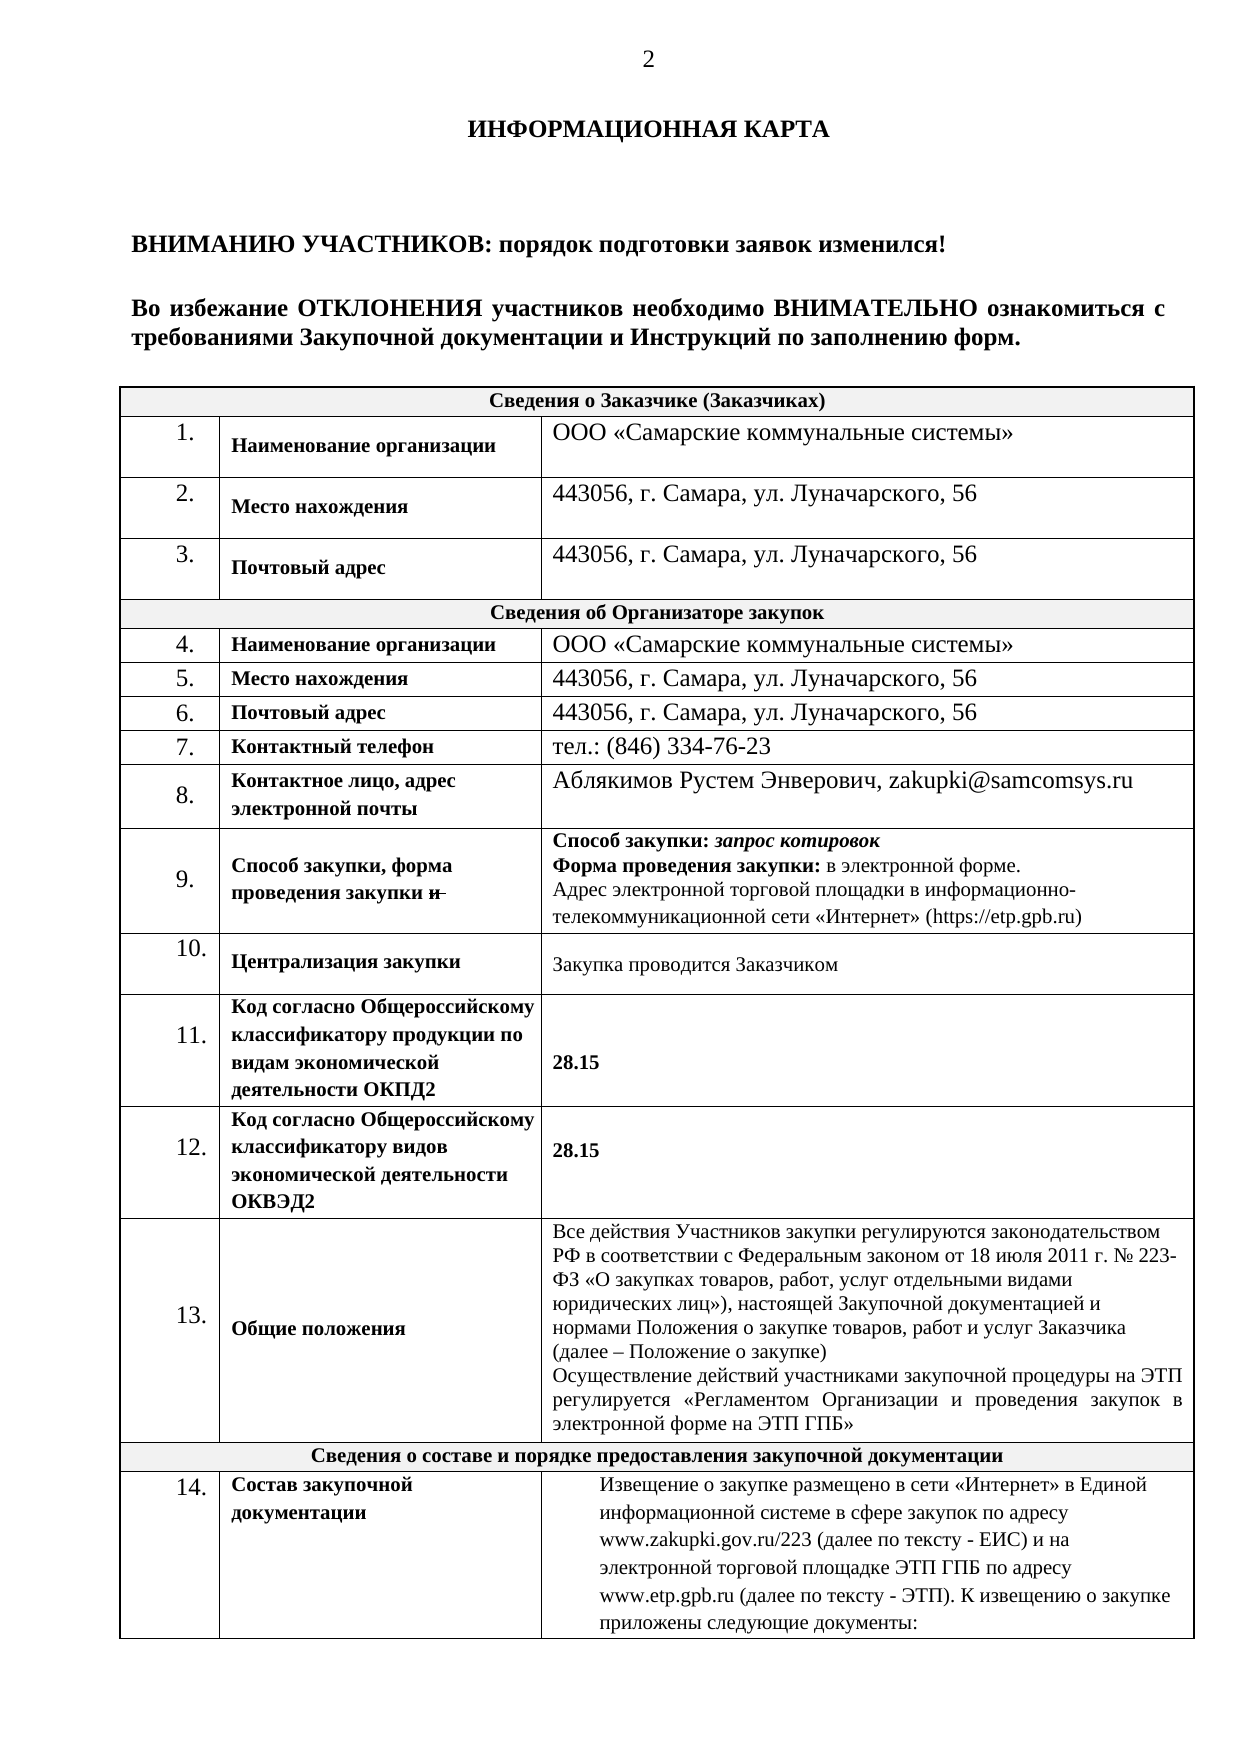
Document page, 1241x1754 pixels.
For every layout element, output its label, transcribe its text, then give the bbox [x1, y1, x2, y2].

table_cell [121, 697, 219, 730]
table_cell [121, 417, 219, 477]
table_cell Общие положения [220, 1219, 541, 1442]
table_cell [121, 663, 219, 696]
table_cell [220, 1472, 541, 1638]
table_cell Код согласно Общероссийскому классификатору видов экономической деятельности ОКВЭД2 [220, 1107, 541, 1218]
table_cell [121, 934, 219, 993]
table_cell Место нахождения [220, 478, 541, 538]
table_cell 443056, г. Самара, ул. Луначарского, 56 [542, 539, 1193, 599]
table_cell Контактный телефон [220, 731, 541, 764]
table_cell Почтовый адрес [220, 539, 541, 599]
table_cell Код согласно Общероссийскому классификатору продукции по видам экономической деятельности ОКПД2 [220, 995, 541, 1106]
table_cell [121, 829, 219, 932]
table_cell [121, 1219, 219, 1442]
table_cell Централизация закупки [220, 934, 541, 993]
table_cell Наименование организации [220, 629, 541, 662]
table_cell [121, 1107, 219, 1218]
table_cell [121, 1472, 219, 1638]
table_cell 443056, г. Самара, ул. Луначарского, 56 [542, 478, 1193, 538]
table_cell 28.15 [542, 1107, 1193, 1218]
table_cell Способ закупки: запрос котировок Форма проведения закупки: в электронной форме. Адрес электронной торговой площадки в информационно-телекоммуникационной сети «Интернет» (https://etp.gpb.ru) [542, 829, 1193, 932]
table_cell тел.: (846) 334-76-23 [542, 731, 1193, 764]
table_cell Аблякимов Рустем Энверович, zakupki@samcomsys.ru [542, 765, 1193, 827]
table_cell [121, 478, 219, 538]
table_cell ООО «Самарские коммунальные системы» [542, 417, 1193, 477]
table_cell [121, 765, 219, 827]
table_cell 28.15 [542, 995, 1193, 1106]
table_cell Контактное лицо, адрес электронной почты [220, 765, 541, 827]
table_cell 443056, г. Самара, ул. Луначарского, 56 [542, 697, 1193, 730]
table_cell ООО «Самарские коммунальные системы» [542, 629, 1193, 662]
text ИНФОРМАЦИОННАЯ КАРТА [131, 114, 1166, 143]
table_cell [542, 1472, 1193, 1638]
table_cell [121, 629, 219, 662]
table_cell Все действия Участников закупки регулируются законодательством РФ в соответствии с Федеральным законом от 18 июля 2011 г. № 223-ФЗ «О закупках товаров, работ, услуг отдельными видами юридических лиц»), настоящей Закупочной документацией и нормами Положения о закупке товаров, работ и услуг Заказчика (далее – Положение о закупке) Осуществление действий участниками закупочной процедуры на ЭТП регулируется «Регламентом Организации и проведения закупок в электронной форме на ЭТП ГПБ» [542, 1219, 1193, 1442]
text ВНИМАНИЮ УЧАСТНИКОВ: порядок подготовки заявок изменился! [131, 229, 1166, 258]
table_cell Почтовый адрес [220, 697, 541, 730]
table_cell Закупка проводится Заказчиком [542, 934, 1193, 993]
table_cell Способ закупки, форма проведения закупки и [220, 829, 541, 932]
table_cell Сведения об Организаторе закупок [121, 600, 1193, 628]
table_cell Место нахождения [220, 663, 541, 696]
table_cell Сведения о составе и порядке предоставления закупочной документации [121, 1443, 1193, 1471]
table_cell [121, 731, 219, 764]
table_cell Наименование организации [220, 417, 541, 477]
table_cell [121, 995, 219, 1106]
table_cell [121, 539, 219, 599]
table_cell 443056, г. Самара, ул. Луначарского, 56 [542, 663, 1193, 696]
table_header Сведения о Заказчике (Заказчиках) [121, 388, 1193, 416]
text Во избежание ОТКЛОНЕНИЯ участников необходимо ВНИМАТЕЛЬНО ознакомиться с требованиями Закупочной документации и Инструкций по заполнению форм. [131, 293, 1166, 351]
